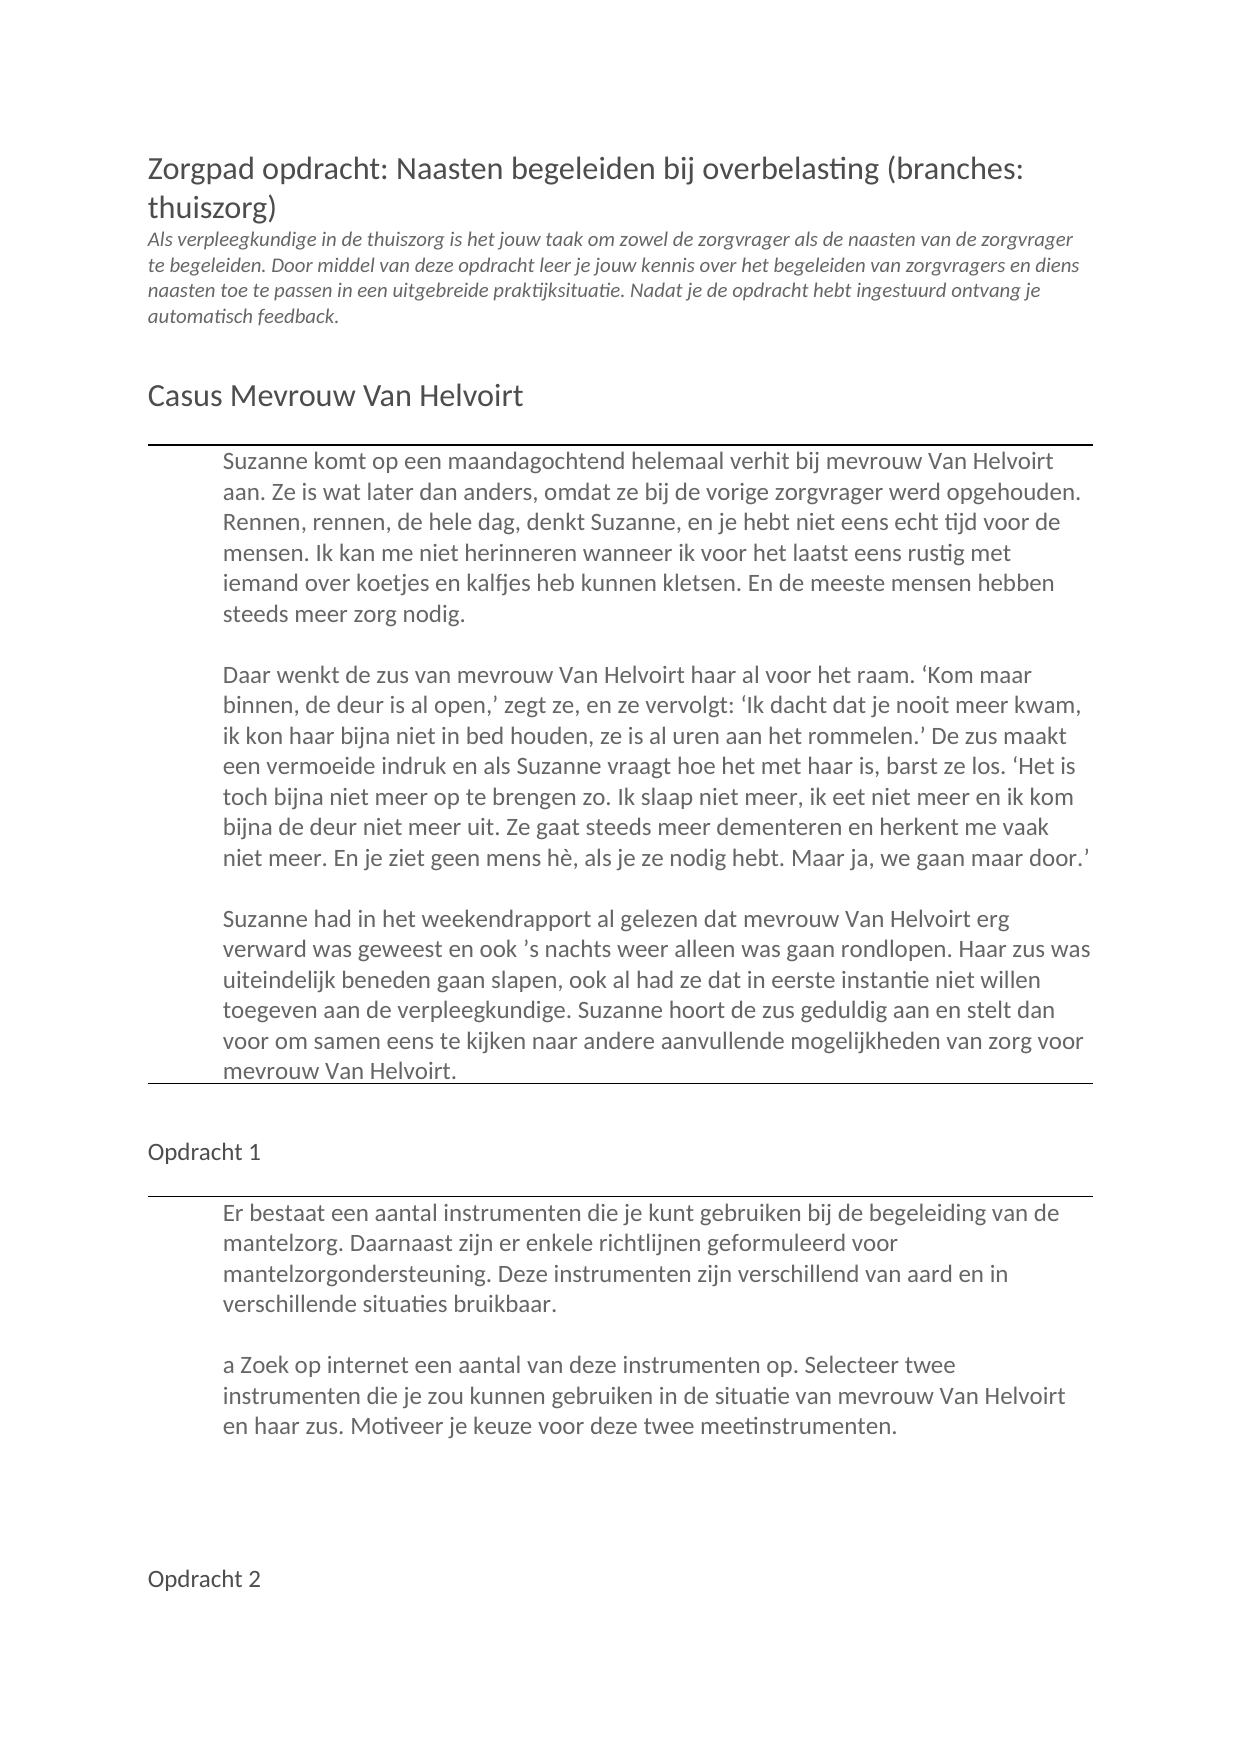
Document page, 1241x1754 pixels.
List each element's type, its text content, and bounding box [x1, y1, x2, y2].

subtitle Casus Mevrouw Van Helvoirt [148, 375, 1093, 414]
subtitle Opdracht 1 [148, 1136, 1093, 1166]
text Suzanne komt op een maandagochtend helemaal verhit bij mevrouw Van Helvoirt aan. Ze is wat later dan anders, omdat ze bij de vorige zorgvrager werd opgehouden. Rennen, rennen, de hele dag, denkt Suzanne, en je hebt niet eens echt tijd voor de mensen. Ik kan me niet herinneren wanneer ik voor het laatst eens rustig met iemand over koetjes en kalfjes heb kunnen kletsen. En de meeste mensen hebben steeds meer zorg nodig. Daar wenkt de zus van mevrouw Van Helvoirt haar al voor het raam. ‘Kom maar binnen, de deur is al open,’ zegt ze, en ze vervolgt: ‘Ik dacht dat je nooit meer kwam, ik kon haar bijna niet in bed houden, ze is al uren aan het rommelen.’ De zus maakt een vermoeide indruk en als Suzanne vraagt hoe het met haar is, barst ze los. ‘Het is toch bijna niet meer op te brengen zo. Ik slaap niet meer, ik eet niet meer en ik kom bijna de deur niet meer uit. Ze gaat steeds meer dementeren en herkent me vaak niet meer. En je ziet geen mens hè, als je ze nodig hebt. Maar ja, we gaan maar door.’ Suzanne had in het weekendrapport al gelezen dat mevrouw Van Helvoirt erg verward was geweest en ook ’s nachts weer alleen was gaan rondlopen. Haar zus was uiteindelijk beneden gaan slapen, ook al had ze dat in eerste instantie niet willen toegeven aan de verpleegkundige. Suzanne hoort de zus geduldig aan en stelt dan voor om samen eens te kijken naar andere aanvullende mogelijkheden van zorg voor mevrouw Van Helvoirt. [223, 446, 1093, 1083]
subtitle Opdracht 2 [148, 1563, 1093, 1593]
text Als verpleegkundige in de thuiszorg is het jouw taak om zowel de zorgvrager als de naasten van de zorgvrager te begeleiden. Door middel van deze opdracht leer je jouw kennis over het begeleiden van zorgvragers en diens naasten toe te passen in een uitgebreide praktijksituatie. Nadat je de opdracht hebt ingestuurd ontvang je automatisch feedback. [148, 227, 1093, 328]
text Zorgpad opdracht: Naasten begeleiden bij overbelasting (branches: thuiszorg) [148, 148, 1093, 227]
text Er bestaat een aantal instrumenten die je kunt gebruiken bij de begeleiding van de mantelzorg. Daarnaast zijn er enkele richtlijnen geformuleerd voor mantelzorgondersteuning. Deze instrumenten zijn verschillend van aard en in verschillende situaties bruikbaar. a Zoek op internet een aantal van deze instrumenten op. Selecteer twee instrumenten die je zou kunnen gebruiken in de situatie van mevrouw Van Helvoirt en haar zus. Motiveer je keuze voor deze twee meetinstrumenten. [223, 1197, 1093, 1441]
